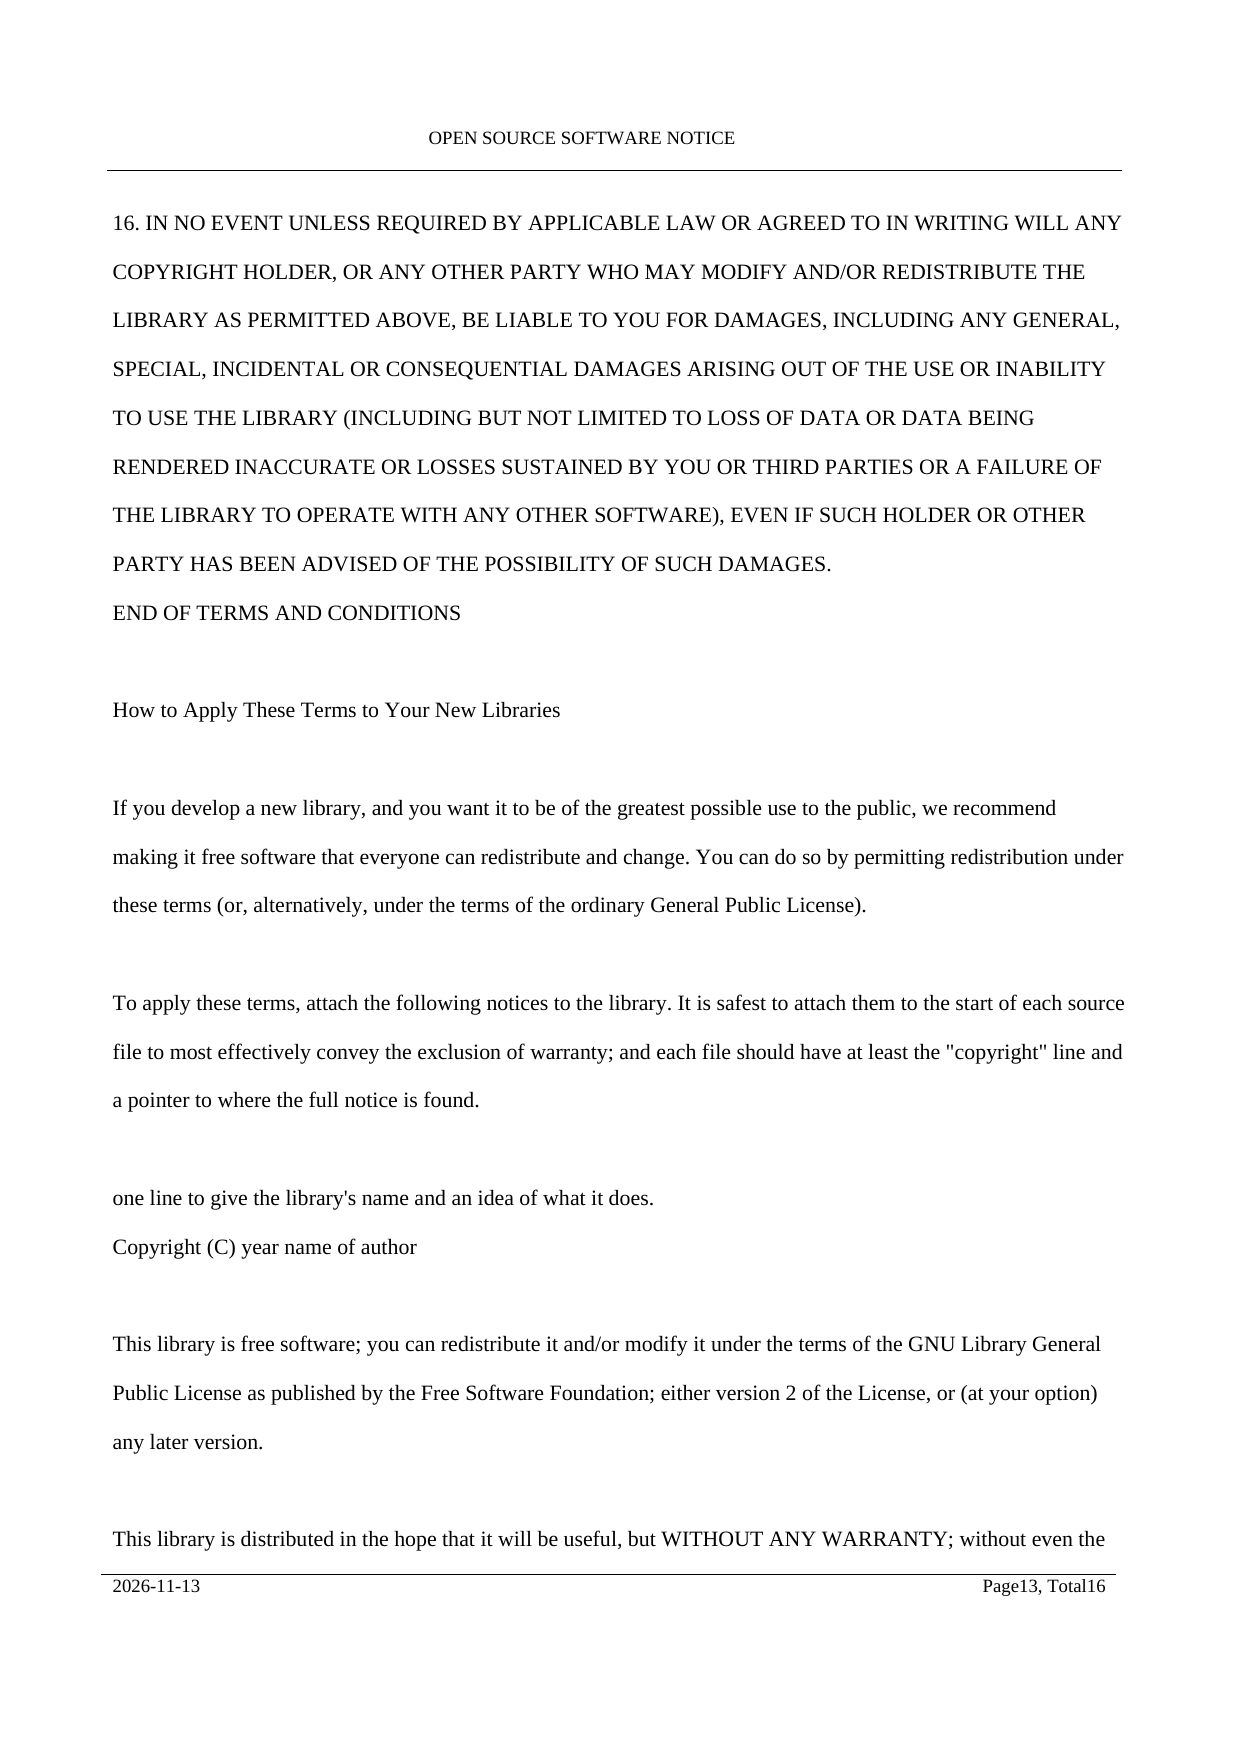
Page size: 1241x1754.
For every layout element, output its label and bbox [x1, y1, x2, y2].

text [112, 206, 1128, 1555]
